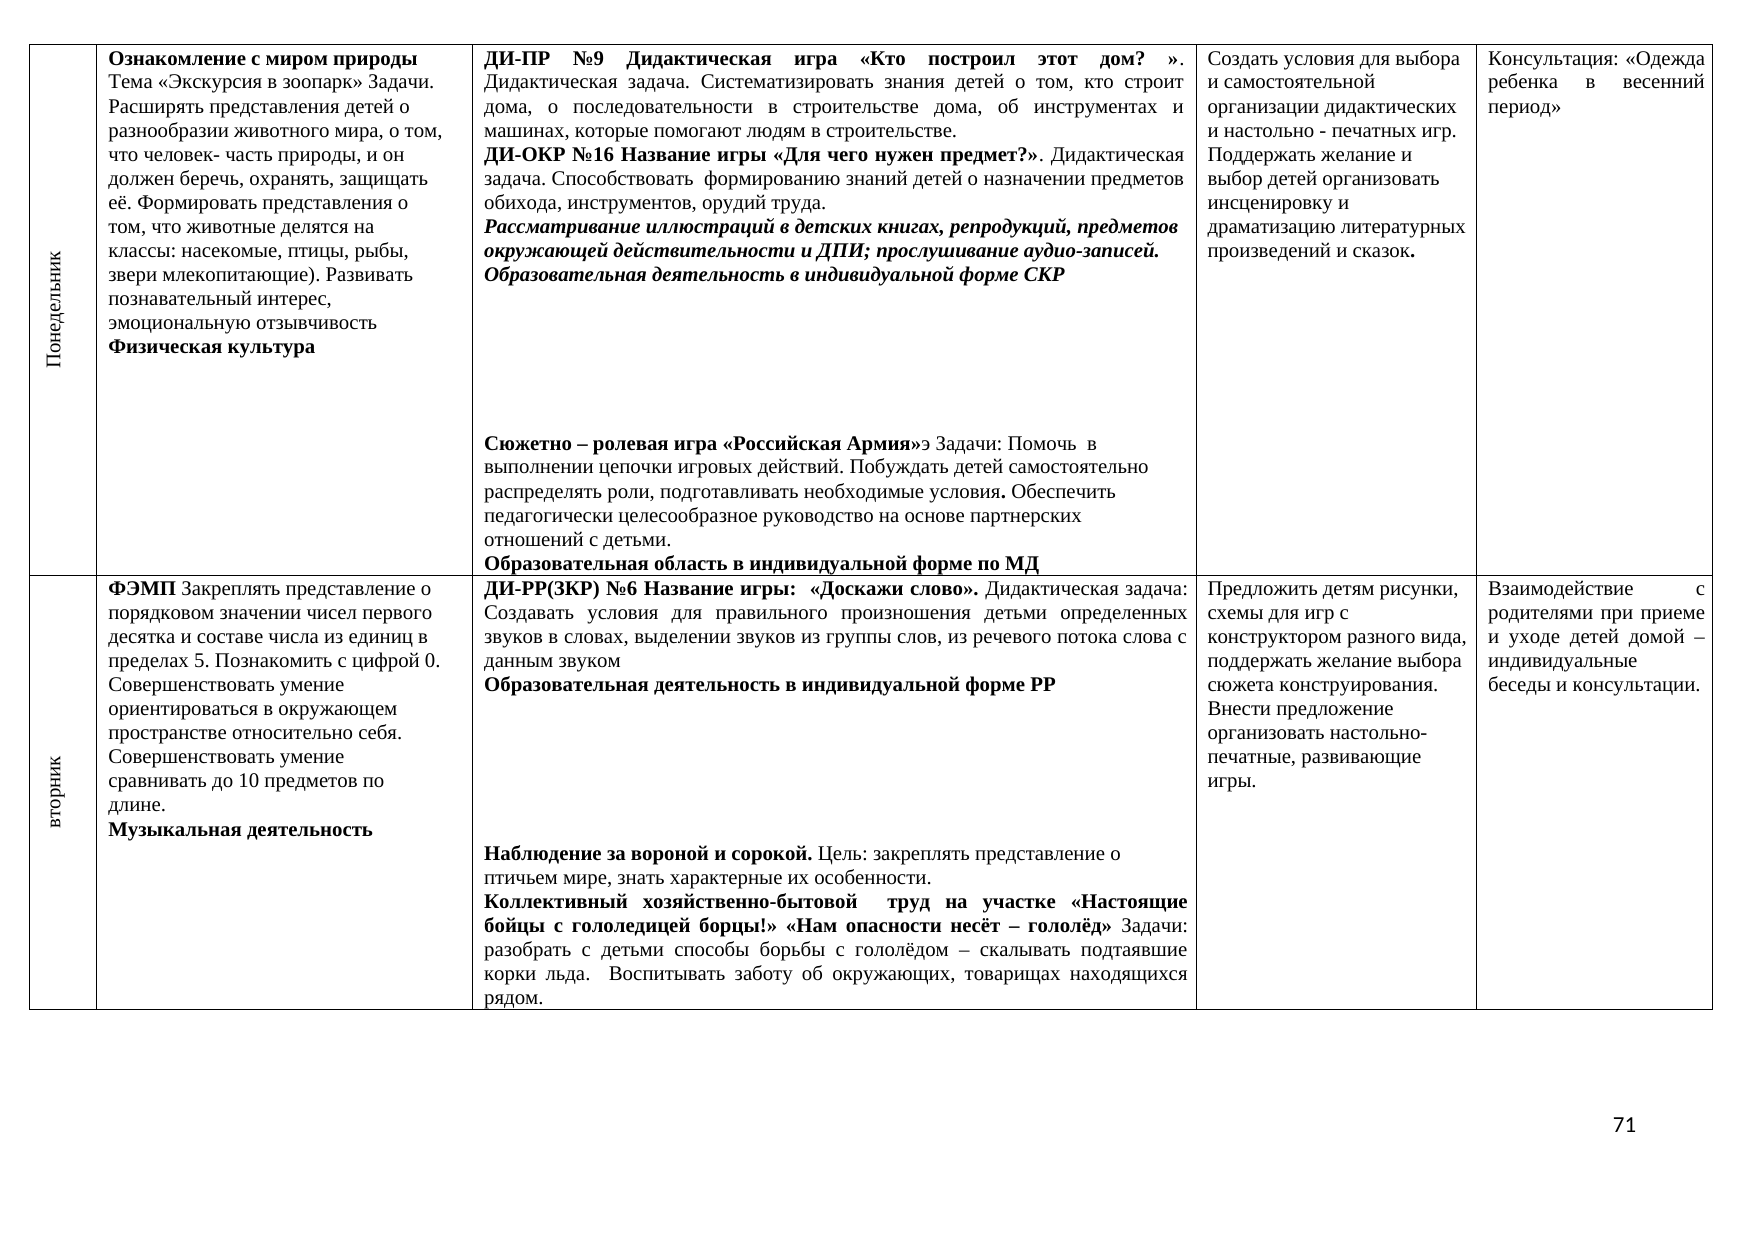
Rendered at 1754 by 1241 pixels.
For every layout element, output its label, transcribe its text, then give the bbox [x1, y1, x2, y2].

table_cell Понедельник [30, 45, 96, 575]
table_cell вторник [30, 576, 96, 1009]
table_cell Взаимодействие с родителями при приеме и уходе детей домой – индивидуальные беседы и консультации. [1477, 576, 1712, 1009]
table_cell ДИ-РР(ЗКР) №6 Название игры: «Доскажи слово». Дидактическая задача: Создавать условия для правильного произношения детьми определенных звуков в словах, выделении звуков из группы слов, из речевого потока слова с данным звуком Образовательная деятельность в индивидуальной форме РР Наблюдение за вороной и сорокой. Цель: закреплять представление о птичьем мире, знать характерные их особенности. Коллективный хозяйственно-бытовой труд на участке «Настоящие бойцы с гололедицей борцы!» «Нам опасности несёт – гололёд» Задачи: разобрать с детьми способы борьбы с гололёдом – скалывать подтаявшие корки льда. Воспитывать заботу об окружающих, товарищах находящихся рядом. [473, 576, 1196, 1009]
table_cell Консультация: «Одежда ребенка в весенний период» [1477, 45, 1712, 575]
table_cell ДИ-ПР №9 Дидактическая игра «Кто построил этот дом? ». Дидактическая задача. Систематизировать знания детей о том, кто строит дома, о последовательности в строительстве дома, об инструментах и машинах, которые помогают людям в строительстве. ДИ-ОКР №16 Название игры «Для чего нужен предмет?». Дидактическая задача. Способствовать формированию знаний детей о назначении предметов обихода, инструментов, орудий труда. Рассматривание иллюстраций в детских книгах, репродукций, предметов окружающей действительности и ДПИ; прослушивание аудио-записей. Образовательная деятельность в индивидуальной форме СКР Сюжетно – ролевая игра «Российская Армия»э Задачи: Помочь в выполнении цепочки игровых действий. Побуждать детей самостоятельно распределять роли, подготавливать необходимые условия. Обеспечить педагогически целесообразное руководство на основе партнерских отношений с детьми. Образовательная область в индивидуальной форме по МД [473, 45, 1196, 575]
table_cell Ознакомление с миром природы Тема «Экскурсия в зоопарк» Задачи. Расширять представления детей о разнообразии животного мира, о том, что человек- часть природы, и он должен беречь, охранять, защищать её. Формировать представления о том, что животные делятся на классы: насекомые, птицы, рыбы, звери млекопитающие). Развивать познавательный интерес, эмоциональную отзывчивость Физическая культура [97, 45, 472, 575]
table_cell Предложить детям рисунки, схемы для игр с конструктором разного вида, поддержать желание выбора сюжета конструирования. Внести предложение организовать настольно-печатные, развивающие игры. [1197, 576, 1476, 1009]
table_cell Создать условия для выбора и самостоятельной организации дидактических и настольно - печатных игр. Поддержать желание и выбор детей организовать инсценировку и драматизацию литературных произведений и сказок. [1197, 45, 1476, 575]
table_cell ФЭМП Закреплять представление о порядковом значении чисел первого десятка и составе числа из единиц в пределах 5. Познакомить с цифрой 0. Совершенствовать умение ориентироваться в окружающем пространстве относительно себя. Совершенствовать умение сравнивать до 10 предметов по длине. Музыкальная деятельность [97, 576, 472, 1009]
